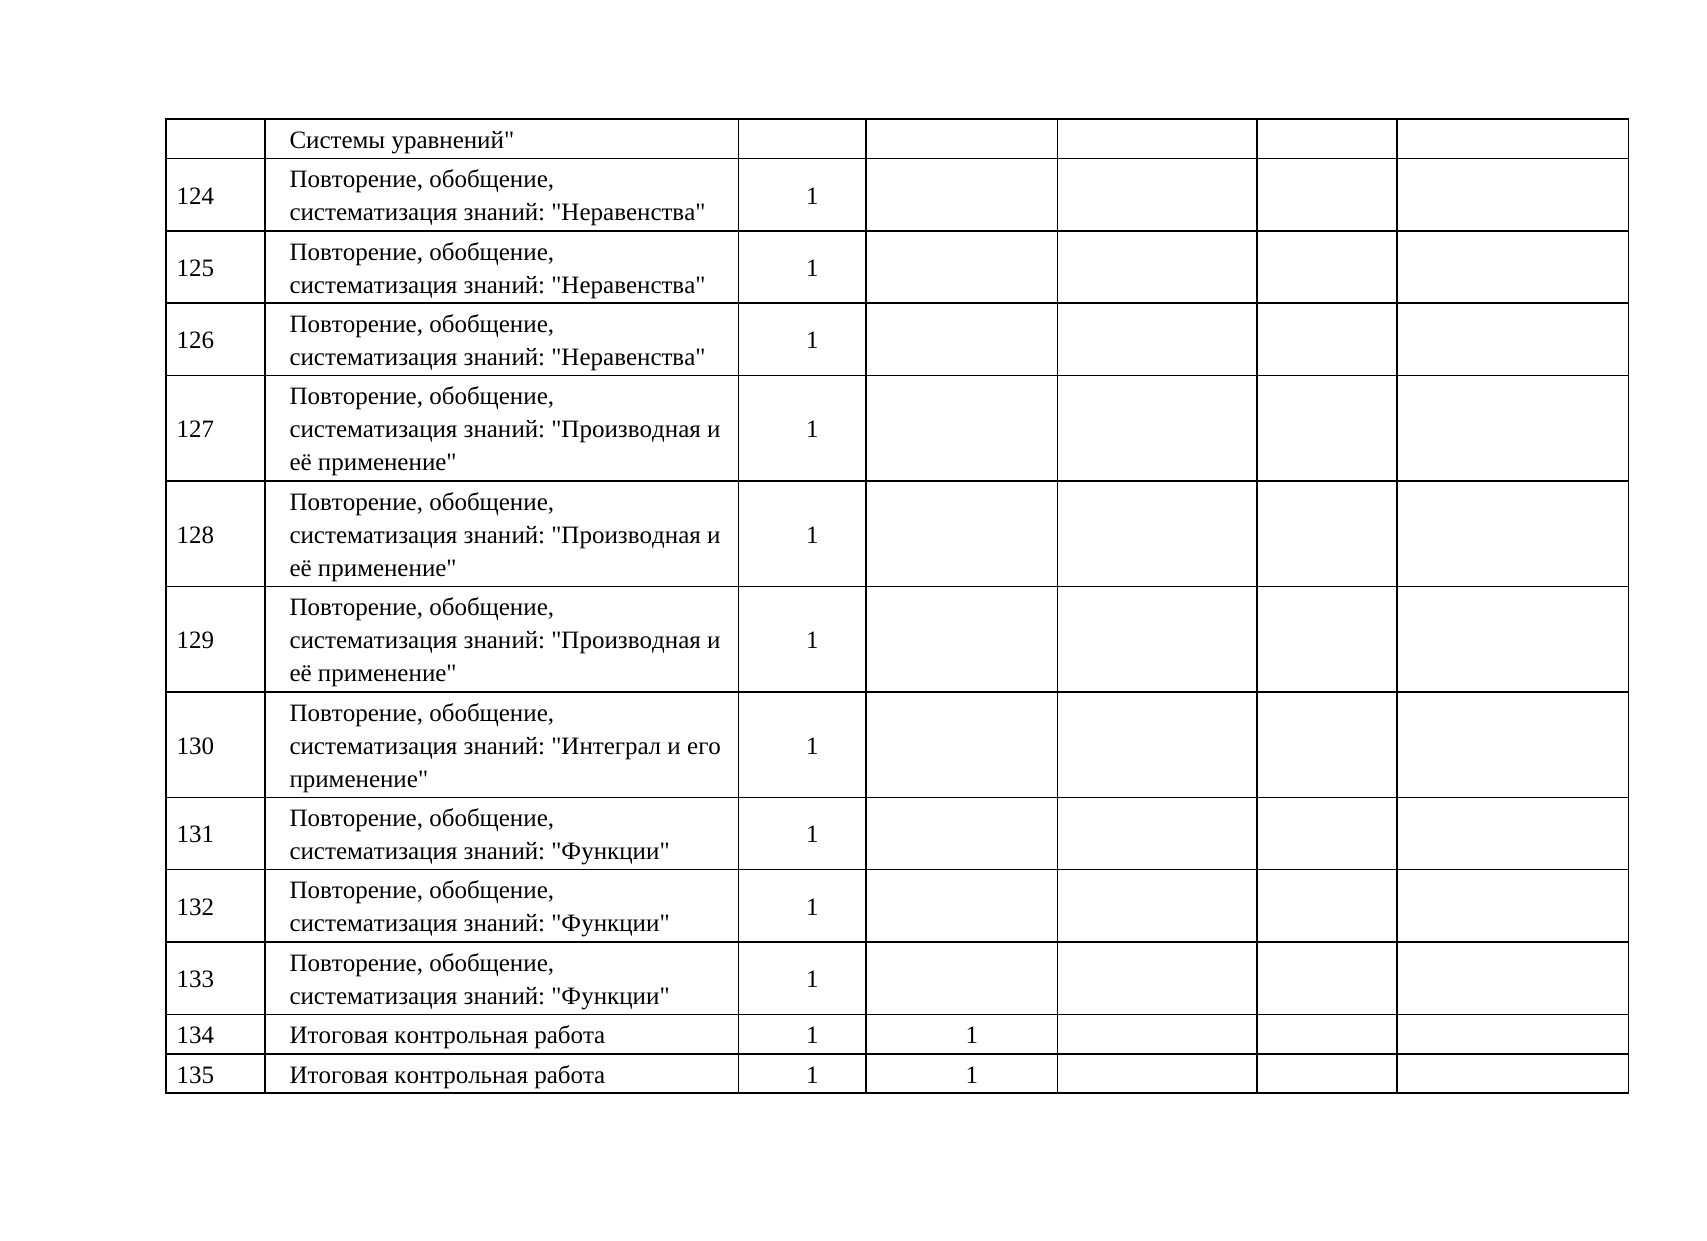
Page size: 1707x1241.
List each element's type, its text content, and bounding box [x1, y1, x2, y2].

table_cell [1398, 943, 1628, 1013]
table_cell [1058, 159, 1256, 230]
table_cell [1258, 120, 1396, 157]
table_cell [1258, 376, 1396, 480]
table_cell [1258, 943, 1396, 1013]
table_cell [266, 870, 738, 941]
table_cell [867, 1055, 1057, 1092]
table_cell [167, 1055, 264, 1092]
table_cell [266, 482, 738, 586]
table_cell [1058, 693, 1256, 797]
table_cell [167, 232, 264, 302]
table_cell 1 [739, 120, 865, 157]
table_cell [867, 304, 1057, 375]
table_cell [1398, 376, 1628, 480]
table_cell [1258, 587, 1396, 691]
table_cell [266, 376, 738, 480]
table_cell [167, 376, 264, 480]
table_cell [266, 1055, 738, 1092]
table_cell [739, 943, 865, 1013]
table_cell 124 [167, 159, 264, 230]
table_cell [266, 120, 738, 157]
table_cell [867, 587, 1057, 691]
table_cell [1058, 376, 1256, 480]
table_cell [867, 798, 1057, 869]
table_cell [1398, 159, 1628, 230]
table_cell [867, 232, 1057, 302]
table_cell Повторение, обобщение, систематизация знаний: "Неравенства" [266, 159, 738, 230]
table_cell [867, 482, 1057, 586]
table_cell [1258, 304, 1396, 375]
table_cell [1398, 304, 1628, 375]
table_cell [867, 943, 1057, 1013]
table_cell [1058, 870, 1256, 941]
table_cell 123 [167, 120, 264, 157]
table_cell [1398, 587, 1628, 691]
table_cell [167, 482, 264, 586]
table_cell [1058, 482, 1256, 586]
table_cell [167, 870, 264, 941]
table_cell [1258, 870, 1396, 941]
table_cell [867, 159, 1057, 230]
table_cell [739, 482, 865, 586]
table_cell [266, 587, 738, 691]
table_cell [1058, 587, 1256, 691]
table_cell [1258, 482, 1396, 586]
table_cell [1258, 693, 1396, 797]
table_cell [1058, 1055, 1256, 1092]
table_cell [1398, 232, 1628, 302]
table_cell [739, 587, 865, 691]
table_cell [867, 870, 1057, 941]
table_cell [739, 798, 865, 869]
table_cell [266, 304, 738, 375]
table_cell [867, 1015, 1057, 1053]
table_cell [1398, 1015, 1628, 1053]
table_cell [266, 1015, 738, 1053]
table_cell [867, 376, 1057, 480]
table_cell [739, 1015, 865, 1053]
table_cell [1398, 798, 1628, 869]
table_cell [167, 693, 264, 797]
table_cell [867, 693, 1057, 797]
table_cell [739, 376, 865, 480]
table_cell [867, 120, 1057, 157]
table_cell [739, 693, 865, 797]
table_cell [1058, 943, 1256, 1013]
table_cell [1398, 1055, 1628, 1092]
table_cell [1398, 120, 1628, 157]
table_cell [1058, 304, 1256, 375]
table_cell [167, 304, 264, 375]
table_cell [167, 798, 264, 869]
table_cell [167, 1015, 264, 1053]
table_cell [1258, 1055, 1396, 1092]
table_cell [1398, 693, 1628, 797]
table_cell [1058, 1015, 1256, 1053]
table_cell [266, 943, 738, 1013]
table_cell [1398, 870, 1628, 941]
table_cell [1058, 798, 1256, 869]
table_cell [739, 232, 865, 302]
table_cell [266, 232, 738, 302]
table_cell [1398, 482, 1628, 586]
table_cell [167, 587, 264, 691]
table_cell 1 [739, 159, 865, 230]
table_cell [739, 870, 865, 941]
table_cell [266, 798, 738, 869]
table_cell [1258, 159, 1396, 230]
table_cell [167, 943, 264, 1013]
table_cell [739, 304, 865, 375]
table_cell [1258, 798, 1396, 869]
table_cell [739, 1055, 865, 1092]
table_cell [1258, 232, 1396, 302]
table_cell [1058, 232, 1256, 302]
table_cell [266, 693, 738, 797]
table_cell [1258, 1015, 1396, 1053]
table_cell [1058, 120, 1256, 157]
